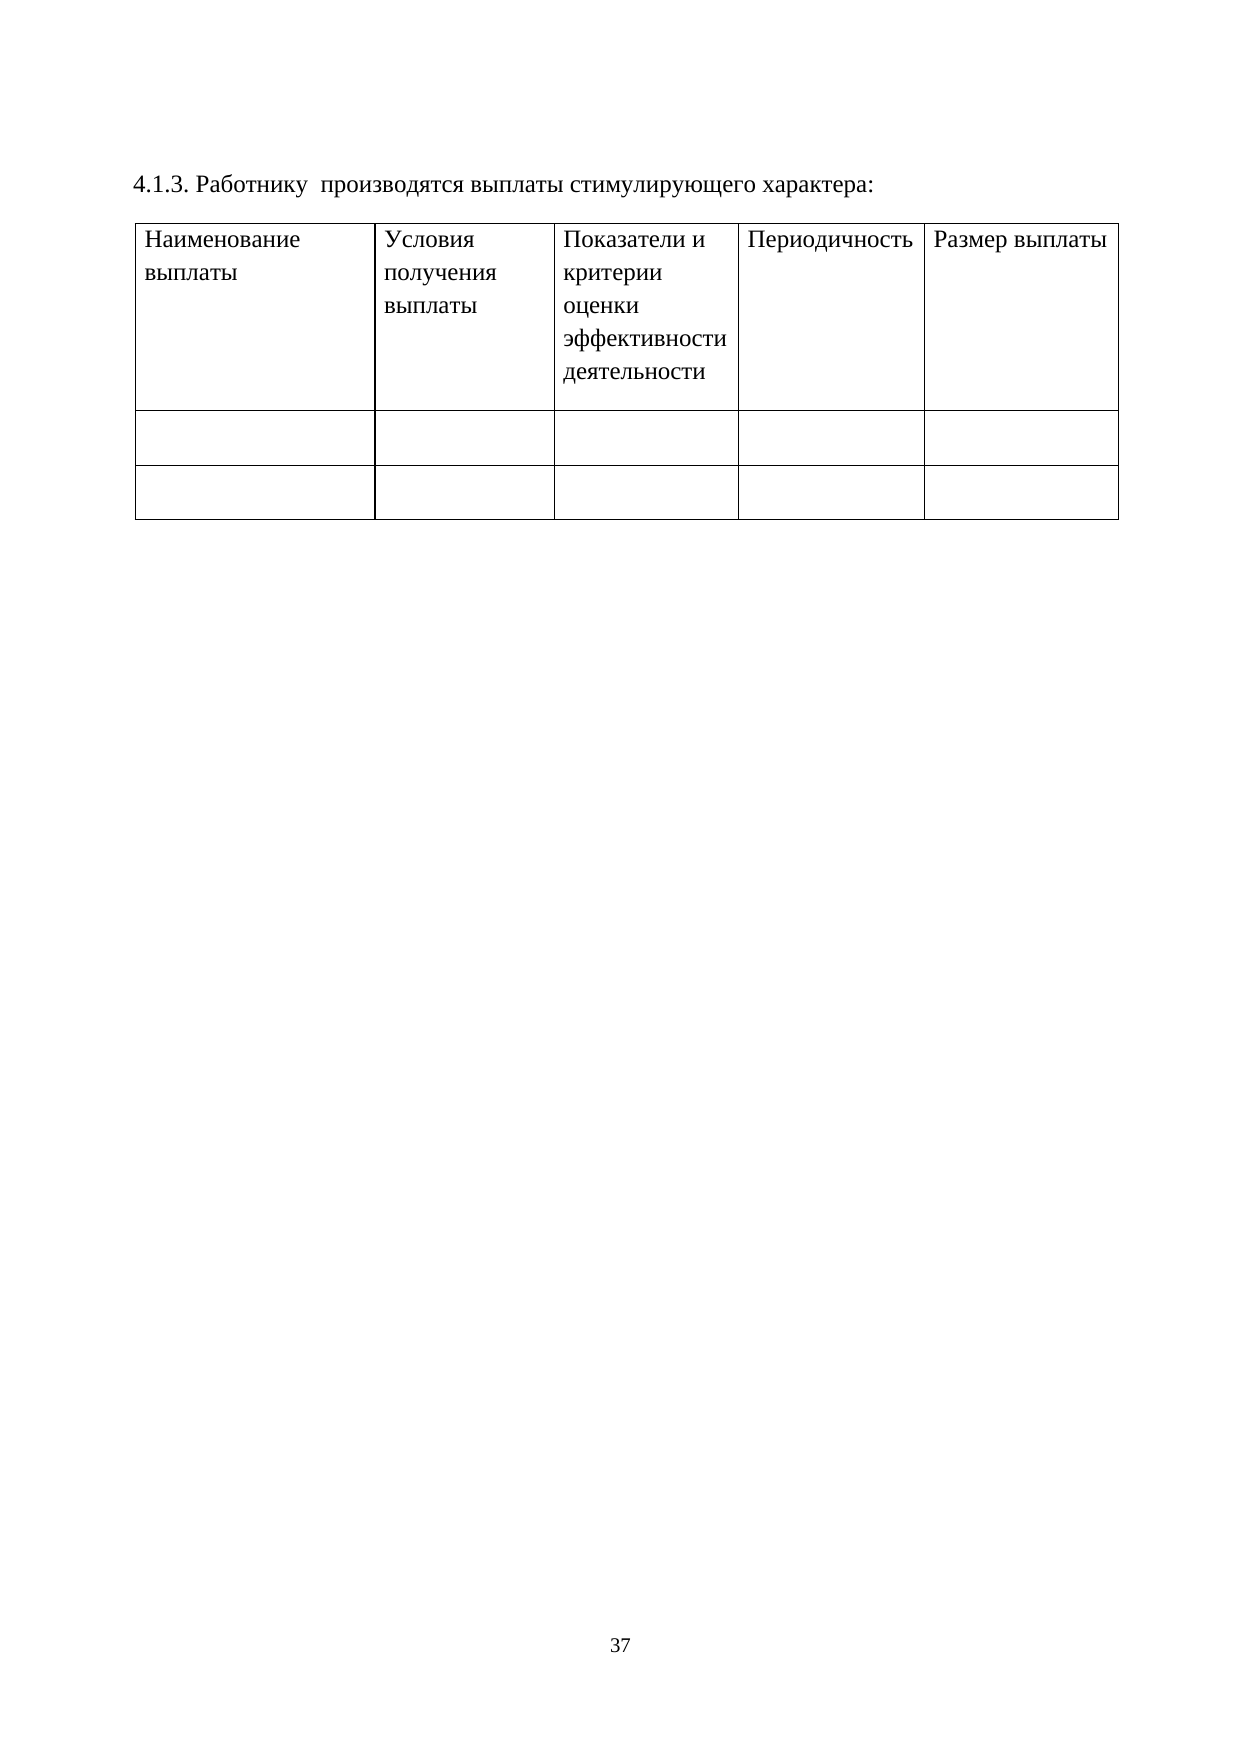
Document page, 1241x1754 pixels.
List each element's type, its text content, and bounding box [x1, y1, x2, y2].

table_cell [376, 411, 554, 464]
text 4.1.3. Работнику производятся выплаты стимулирующего характера: [133, 169, 1107, 198]
table_cell [376, 466, 554, 519]
table_cell [136, 411, 374, 464]
table_cell [925, 466, 1118, 519]
table_cell [555, 411, 738, 464]
table_header Наименование выплаты [136, 224, 374, 409]
table_cell [739, 411, 924, 464]
table_header Размер выплаты [925, 224, 1118, 409]
table_header Условия получения выплаты [376, 224, 554, 409]
table_header Периодичность [739, 224, 924, 409]
table_header Показатели и критерии оценки эффективности деятельности [555, 224, 738, 409]
table_cell [925, 411, 1118, 464]
table_cell [739, 466, 924, 519]
table_cell [555, 466, 738, 519]
table_cell [136, 466, 374, 519]
